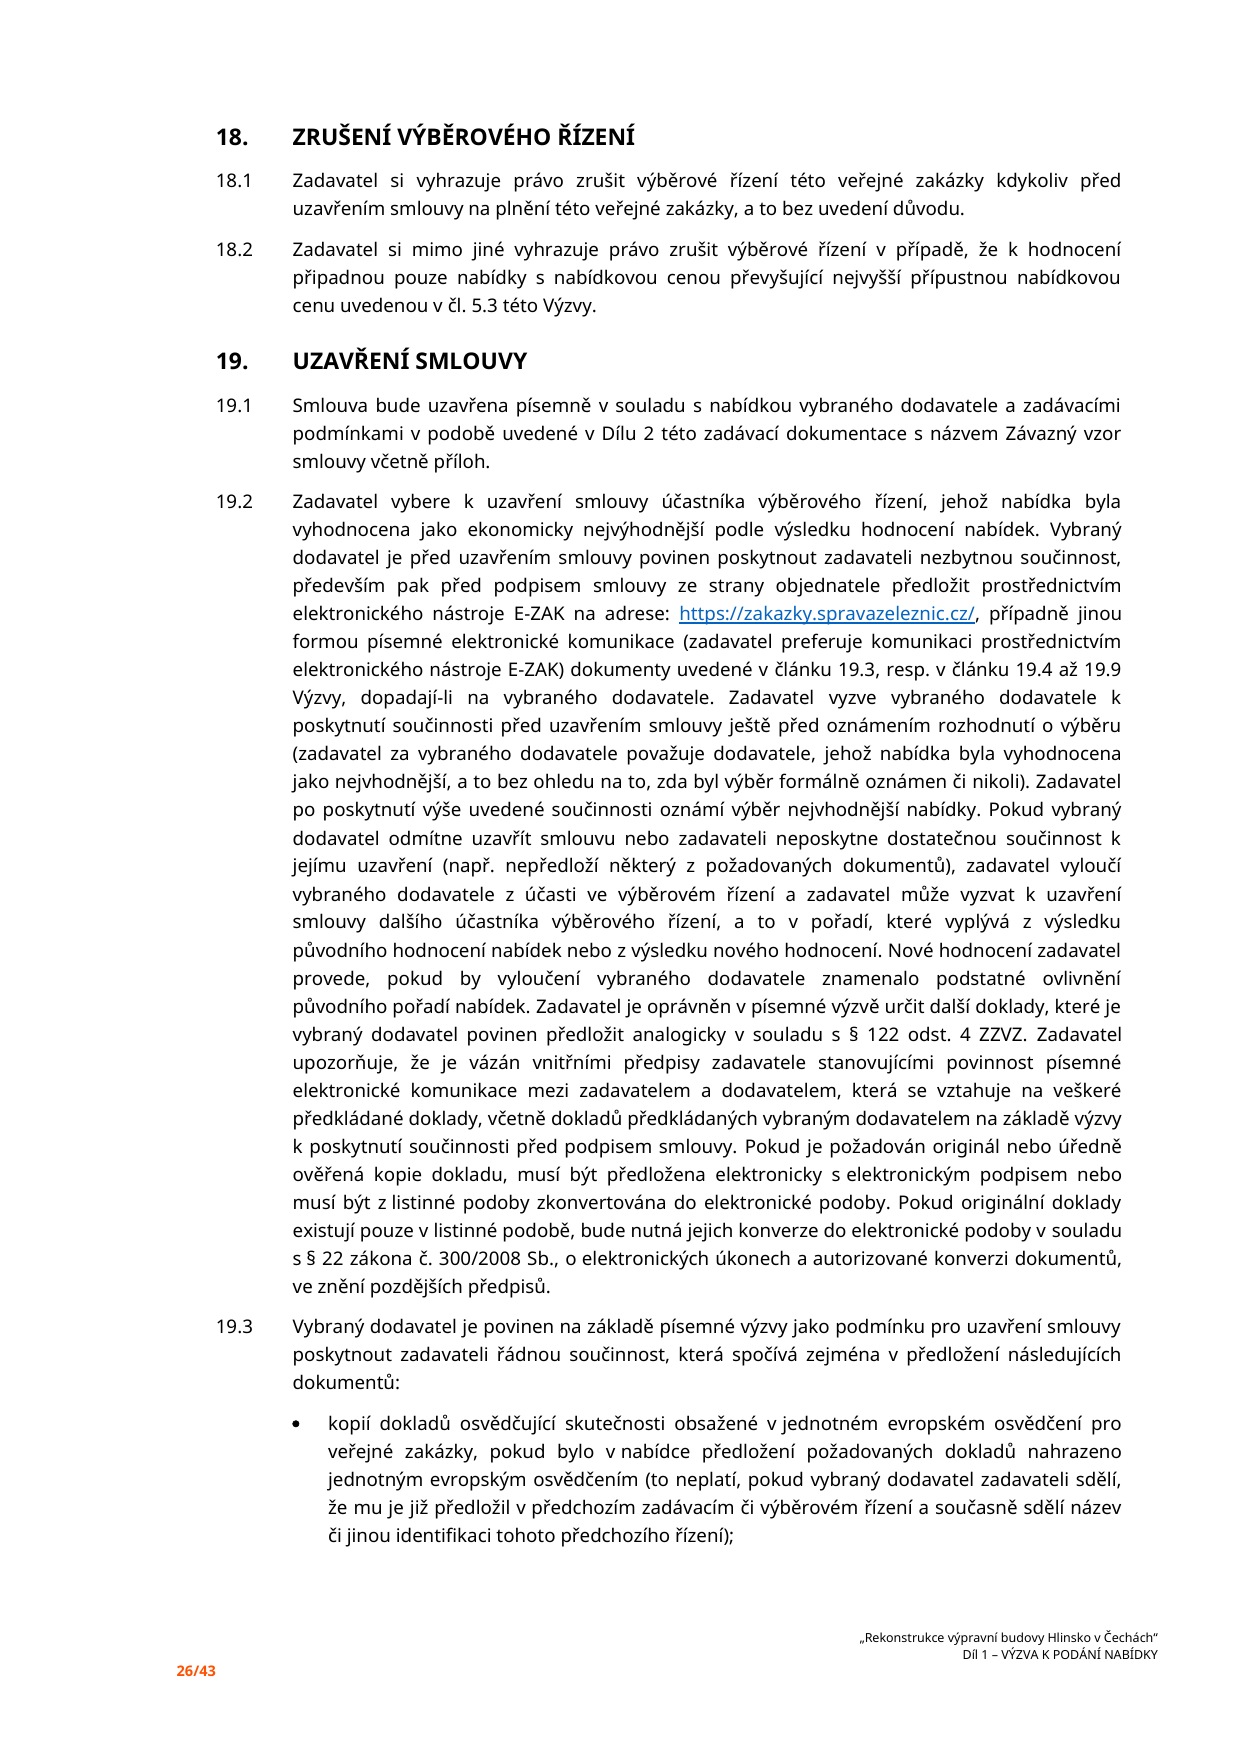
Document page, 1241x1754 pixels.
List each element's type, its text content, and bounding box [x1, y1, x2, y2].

text Zadavatel si mimo jiné vyhrazuje právo zrušit výběrové řízení v případě, že k hodnocení připadnou pouze nabídky s nabídkovou cenou převyšující nejvyšší přípustnou nabídkovou cenu uvedenou v čl. 5.3 této Výzvy. [216, 236, 1122, 318]
text Zadavatel si vyhrazuje právo zrušit výběrové řízení této veřejné zakázky kdykoliv před uzavřením smlouvy na plnění této veřejné zakázky, a to bez uvedení důvodu. [216, 167, 1122, 221]
text Smlouva bude uzavřena písemně v souladu s nabídkou vybraného dodavatele a zadávacími podmínkami v podobě uvedené v Dílu 2 této zadávací dokumentace s názvem Závazný vzor smlouvy včetně příloh. [216, 392, 1122, 473]
text Zadavatel vybere k uzavření smlouvy účastníka výběrového řízení, jehož nabídka byla vyhodnocena jako ekonomicky nejvýhodnější podle výsledku hodnocení nabídek. Vybraný dodavatel je před uzavřením smlouvy povinen poskytnout zadavateli nezbytnou součinnost, především pak před podpisem smlouvy ze strany objednatele předložit prostřednictvím elektronického nástroje E-ZAK na adrese: https://zakazky.spravazeleznic.cz/, případně jinou formou písemné elektronické komunikace (zadavatel preferuje komunikaci prostřednictvím elektronického nástroje E-ZAK) dokumenty uvedené v článku 19.3, resp. v článku 19.4 až 19.9 Výzvy, dopadají-li na vybraného dodavatele. Zadavatel vyzve vybraného dodavatele k poskytnutí součinnosti před uzavřením smlouvy ještě před oznámením rozhodnutí o výběru (zadavatel za vybraného dodavatele považuje dodavatele, jehož nabídka byla vyhodnocena jako nejvhodnější, a to bez ohledu na to, zda byl výběr formálně oznámen či nikoli). Zadavatel po poskytnutí výše uvedené součinnosti oznámí výběr nejvhodnější nabídky. Pokud vybraný dodavatel odmítne uzavřít smlouvu nebo zadavateli neposkytne dostatečnou součinnost k jejímu uzavření (např. nepředloží některý z požadovaných dokumentů), zadavatel vyloučí vybraného dodavatele z účasti ve výběrovém řízení a zadavatel může vyzvat k uzavření smlouvy dalšího účastníka výběrového řízení, a to v pořadí, které vyplývá z výsledku původního hodnocení nabídek nebo z výsledku nového hodnocení. Nové hodnocení zadavatel provede, pokud by vyloučení vybraného dodavatele znamenalo podstatné ovlivnění původního pořadí nabídek. Zadavatel je oprávněn v písemné výzvě určit další doklady, které je vybraný dodavatel povinen předložit analogicky v souladu s § 122 odst. 4 ZZVZ. Zadavatel upozorňuje, že je vázán vnitřními předpisy zadavatele stanovujícími povinnost písemné elektronické komunikace mezi zadavatelem a dodavatelem, která se vztahuje na veškeré předkládané doklady, včetně dokladů předkládaných vybraným dodavatelem na základě výzvy k poskytnutí součinnosti před podpisem smlouvy. Pokud je požadován originál nebo úředně ověřená kopie dokladu, musí být předložena elektronicky s elektronickým podpisem nebo musí být z listinné podoby zkonvertována do elektronické podoby. Pokud originální doklady existují pouze v listinné podobě, bude nutná jejich konverze do elektronické podoby v souladu s § 22 zákona č. 300/2008 Sb., o elektronických úkonech a autorizované konverzi dokumentů, ve znění pozdějších předpisů. [216, 488, 1122, 1299]
text kopií dokladů osvědčující skutečnosti obsažené v jednotném evropském osvědčení pro veřejné zakázky, pokud bylo v nabídce předložení požadovaných dokladů nahrazeno jednotným evropským osvědčením (to neplatí, pokud vybraný dodavatel zadavateli sdělí, že mu je již předložil v předchozím zadávacím či výběrovém řízení a současně sdělí název či jinou identifikaci tohoto předchozího řízení); [292, 1410, 1122, 1548]
text UZAVŘENÍ SMLOUVY [216, 345, 1122, 376]
text ZRUŠENÍ VÝBĚROVÉHO ŘÍZENÍ [216, 121, 1122, 152]
text Vybraný dodavatel je povinen na základě písemné výzvy jako podmínku pro uzavření smlouvy poskytnout zadavateli řádnou součinnost, která spočívá zejména v předložení následujících dokumentů: [216, 1314, 1122, 1395]
